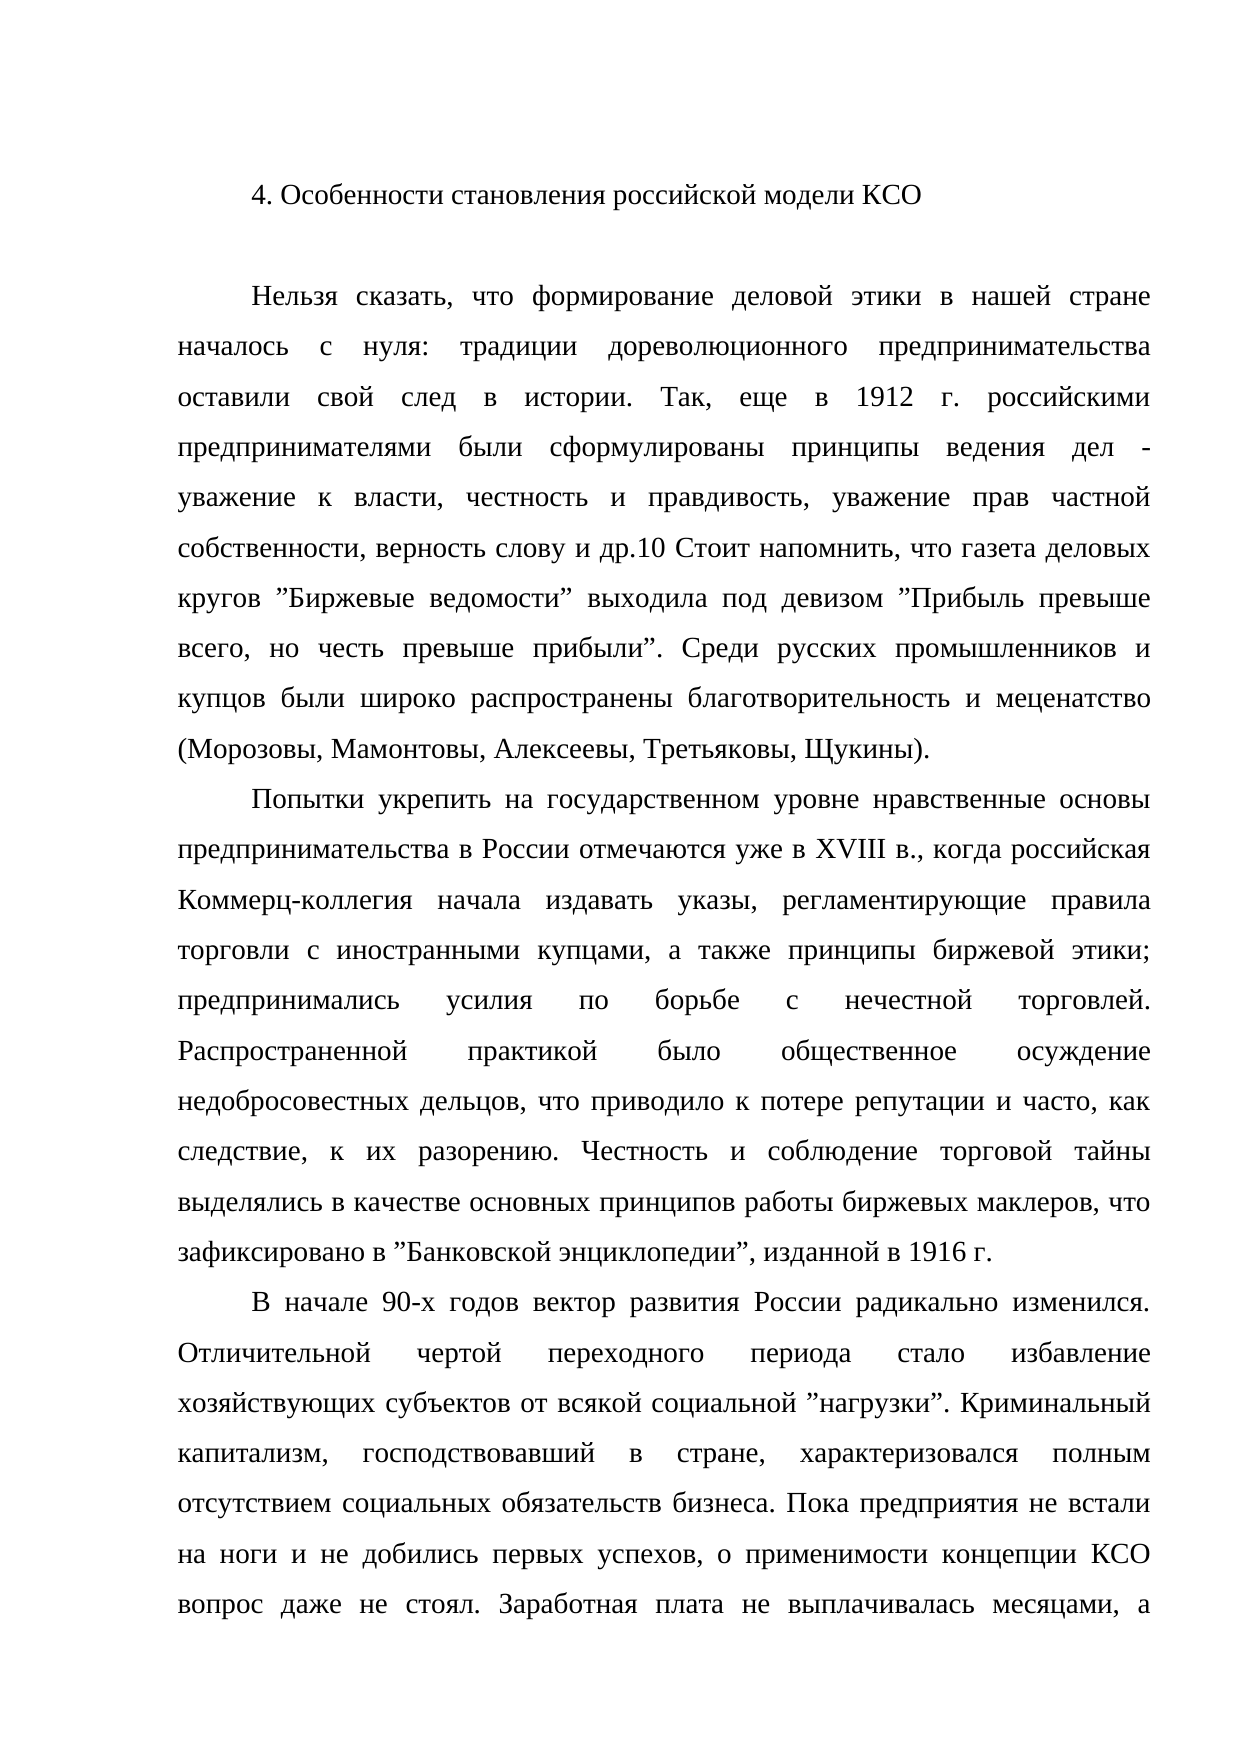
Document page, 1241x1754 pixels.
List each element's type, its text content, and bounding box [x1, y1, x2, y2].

text Нельзя сказать, что формирование деловой этики в нашей стране началось с нуля: традиции дореволюционного предпринимательства оставили свой след в истории. Так, еще в 1912 г. российскими предпринимателями были сформулированы принципы ведения дел - уважение к власти, честность и правдивость, уважение прав частной собственности, верность слову и др.10 Стоит напомнить, что газета деловых кругов ”Биржевые ведомости” выходила под девизом ”Прибыль превыше всего, но честь превыше прибыли”. Среди русских промышленников и купцов были широко распространены благотворительность и меценатство (Морозовы, Мамонтовы, Алексеевы, Третьяковы, Щукины). [177, 278, 1152, 764]
list 4. Особенности становления российской модели КСО [251, 177, 1152, 211]
text Попытки укрепить на государственном уровне нравственные основы предпринимательства в России отмечаются уже в XVIII в., когда российская Коммерц-коллегия начала издавать указы, регламентирующие правила торговли с иностранными купцами, а также принципы биржевой этики; предпринимались усилия по борьбе с нечестной торговлей. Распространенной практикой было общественное осуждение недобросовестных дельцов, что приводило к потере репутации и часто, как следствие, к их разорению. Честность и соблюдение торговой тайны выделялись в качестве основных принципов работы биржевых маклеров, что зафиксировано в ”Банковской энциклопедии”, изданной в 1916 г. [177, 781, 1152, 1268]
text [177, 1284, 1152, 1620]
